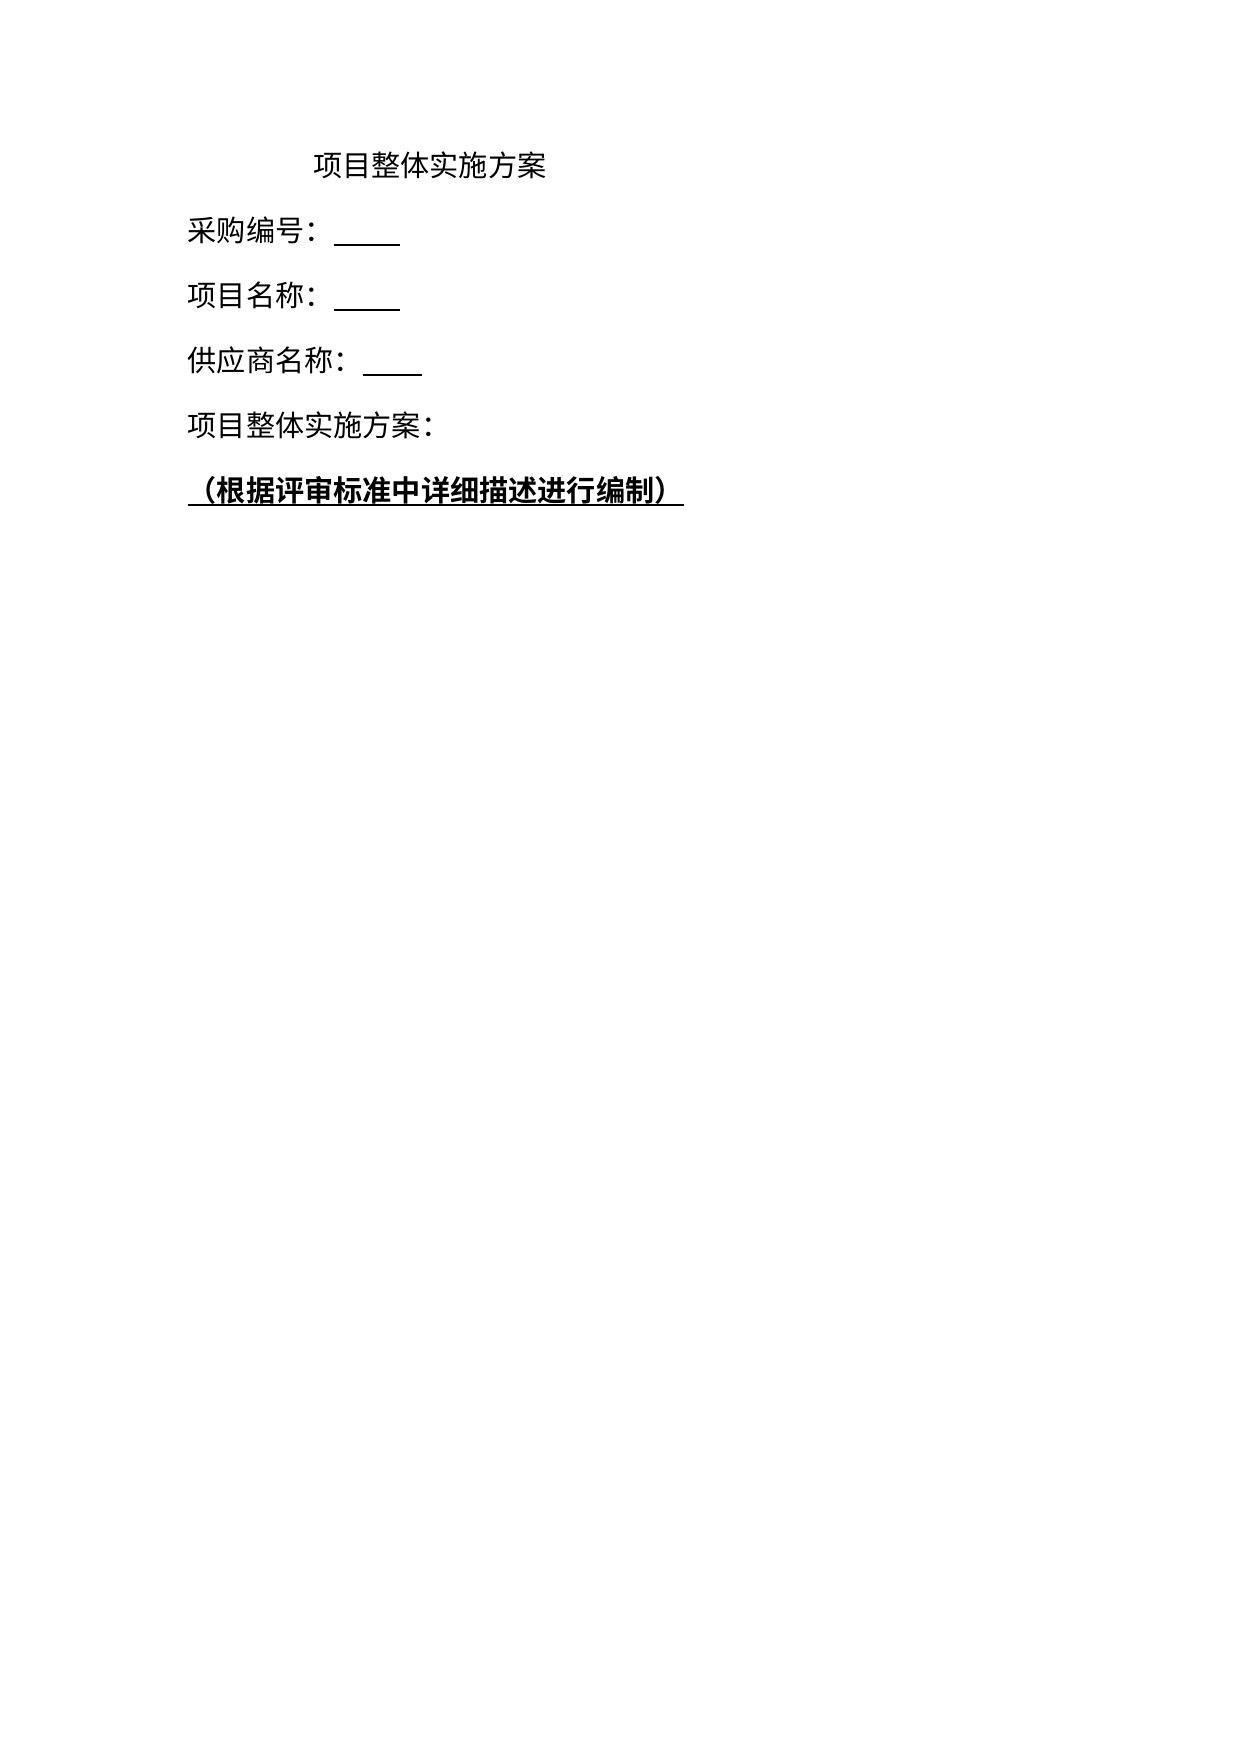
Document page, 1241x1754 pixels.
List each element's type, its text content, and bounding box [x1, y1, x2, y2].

text 供应商名称： [187, 326, 1053, 391]
text 项目名称： [187, 261, 1053, 326]
text （根据评审标准中详细描述进行编制） [187, 456, 1053, 521]
text 项目整体实施方案： [187, 391, 1053, 456]
text 项目整体实施方案 [187, 131, 1053, 196]
text 采购编号： [187, 196, 1053, 261]
